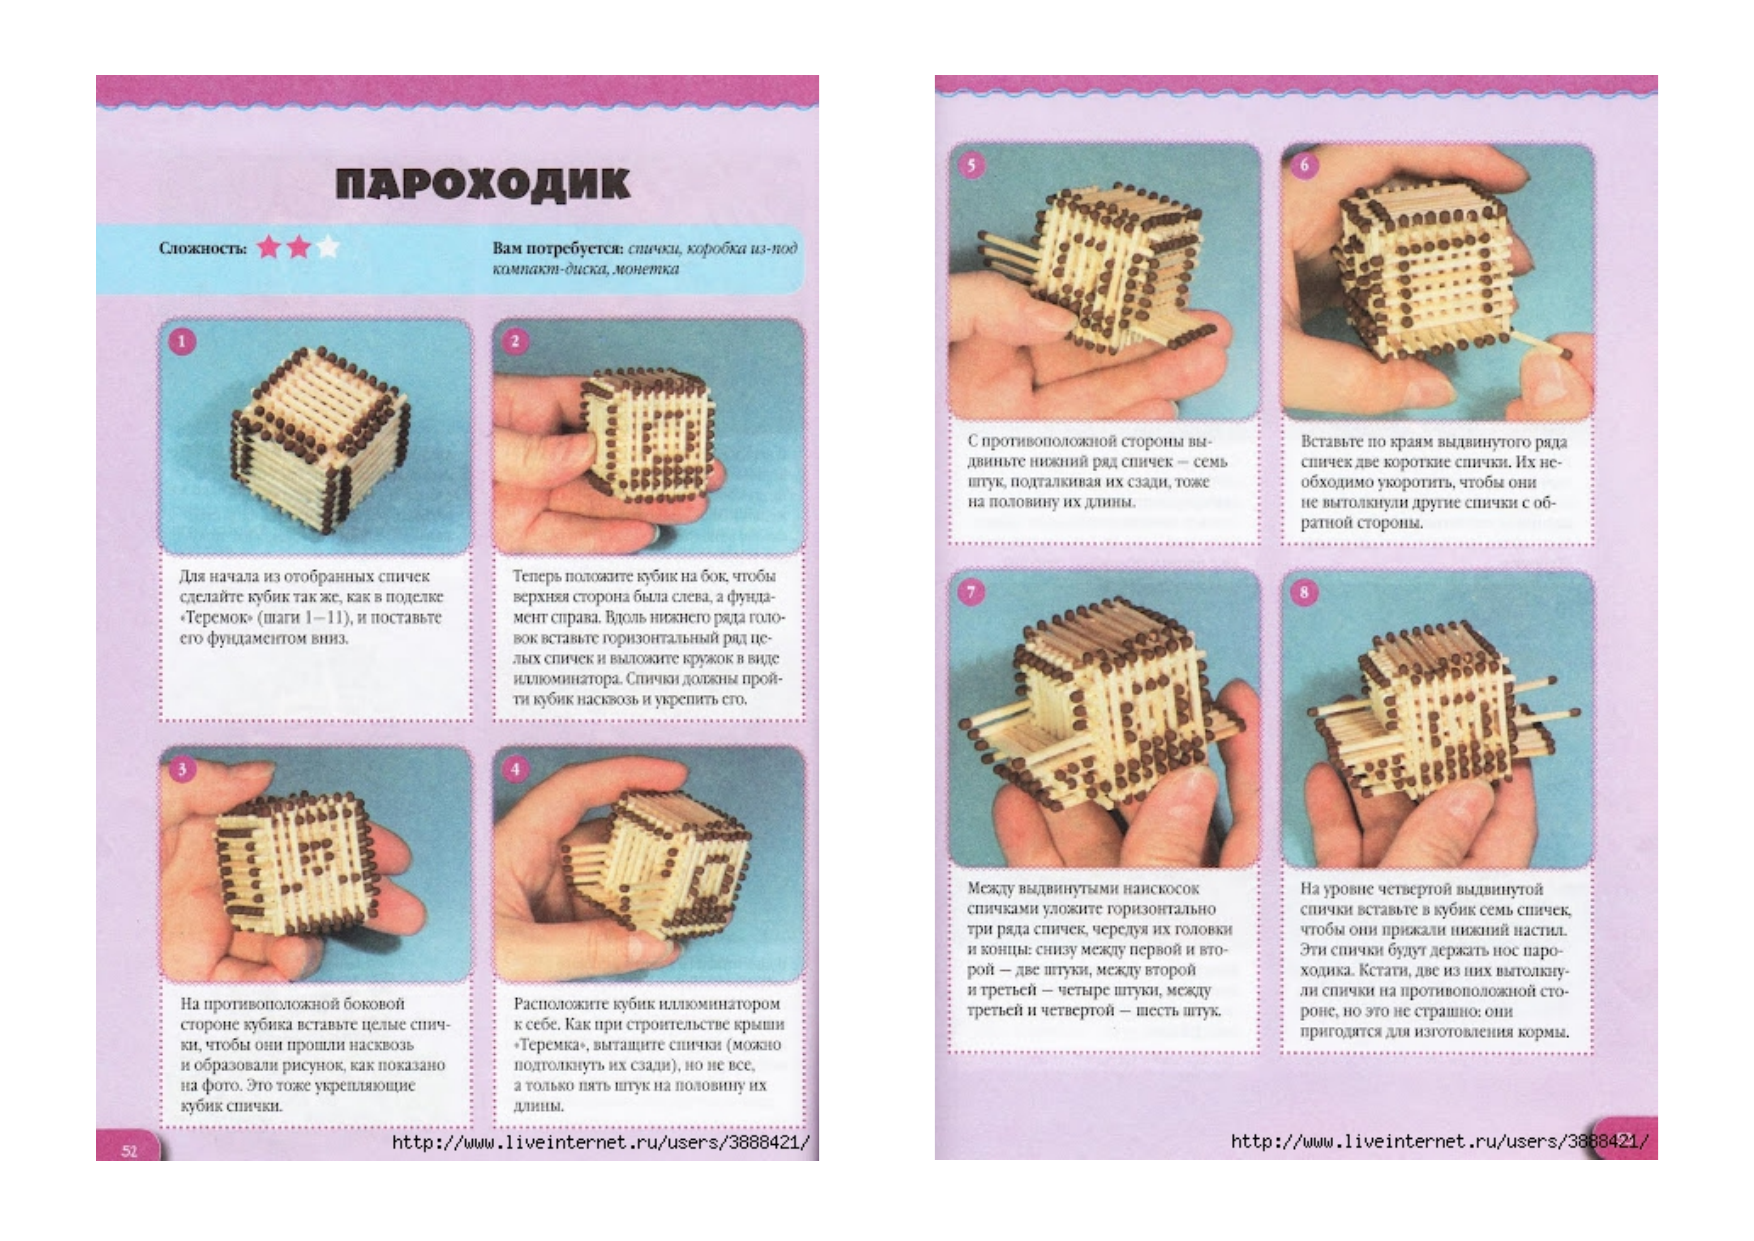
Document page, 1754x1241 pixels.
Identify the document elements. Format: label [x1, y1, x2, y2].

picture [934, 75, 1659, 1160]
picture [96, 75, 820, 1161]
